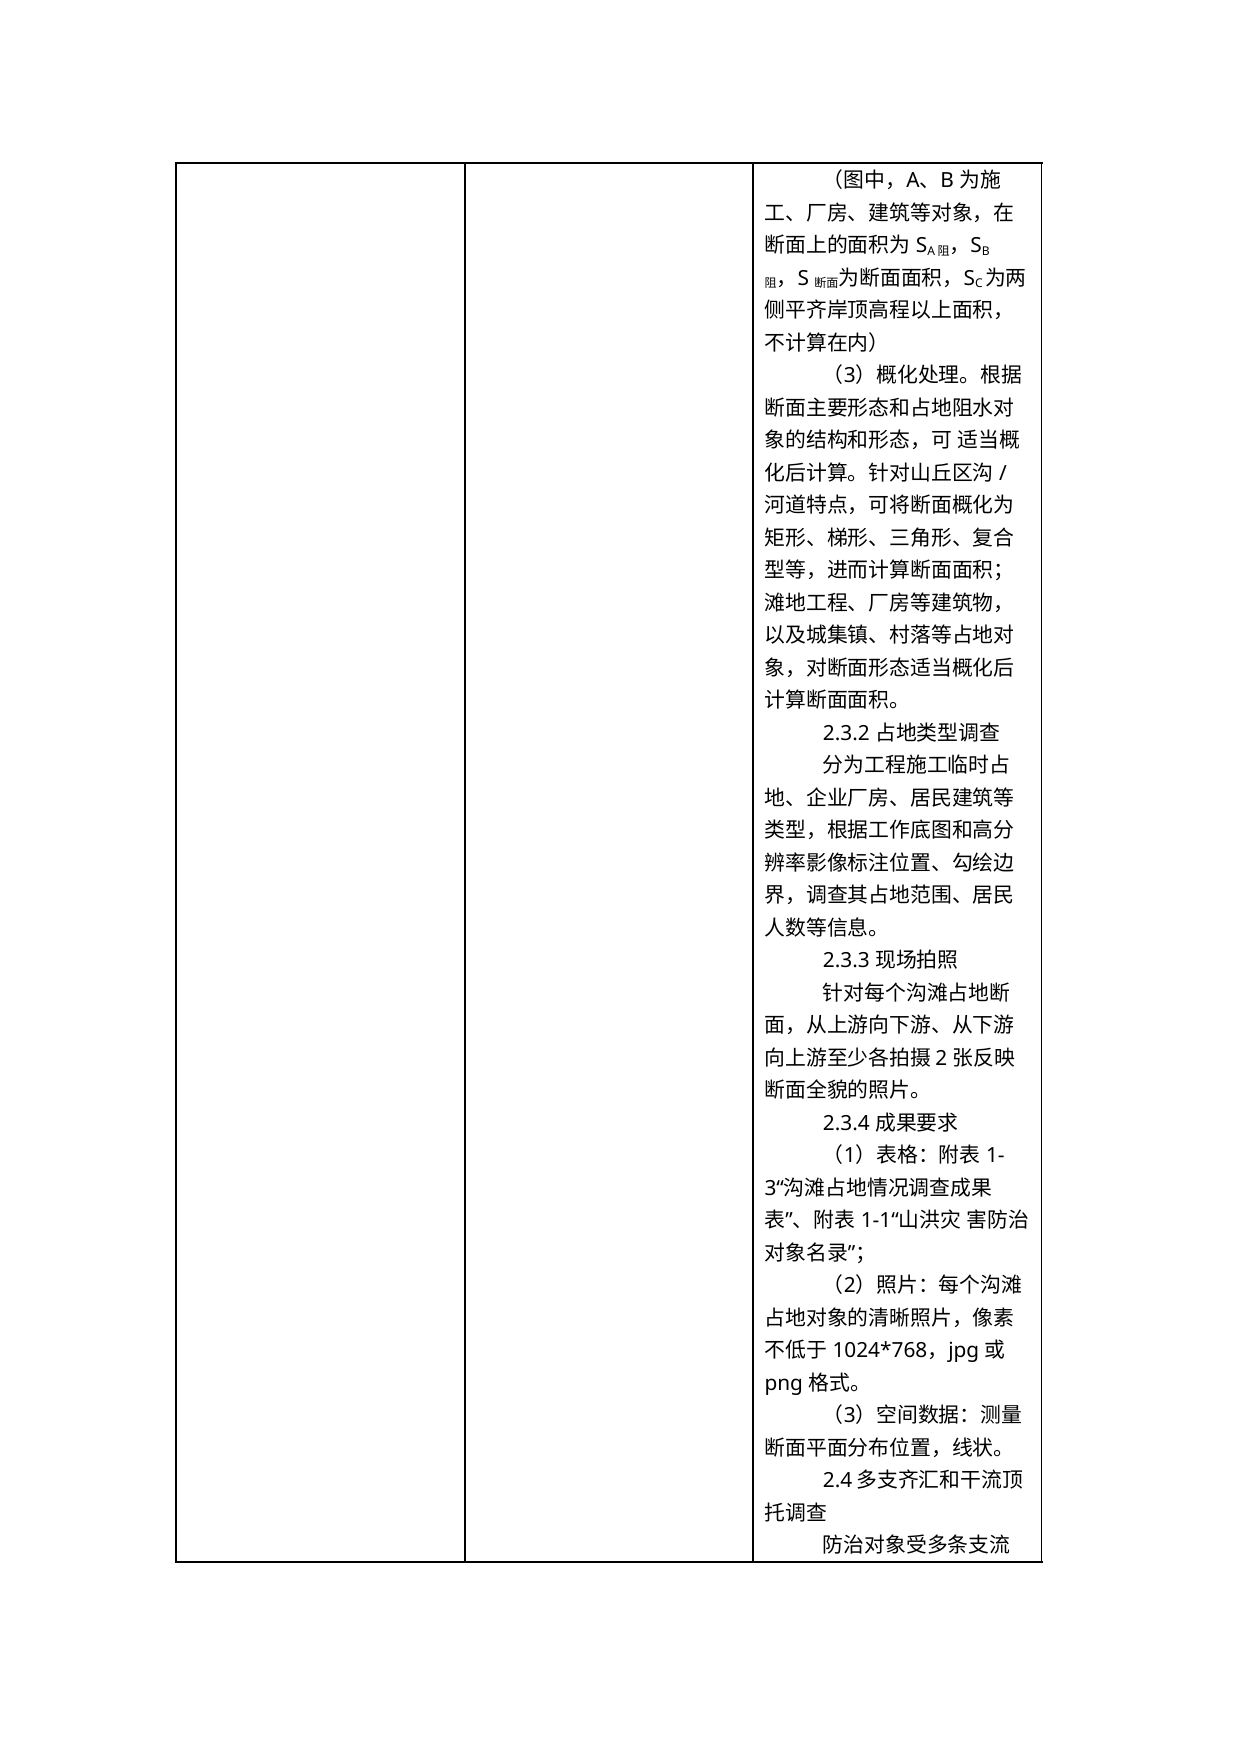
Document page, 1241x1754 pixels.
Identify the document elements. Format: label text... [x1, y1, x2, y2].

table_cell [466, 164, 752, 1561]
table_cell 1 [177, 164, 464, 1561]
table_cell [754, 164, 1041, 1561]
